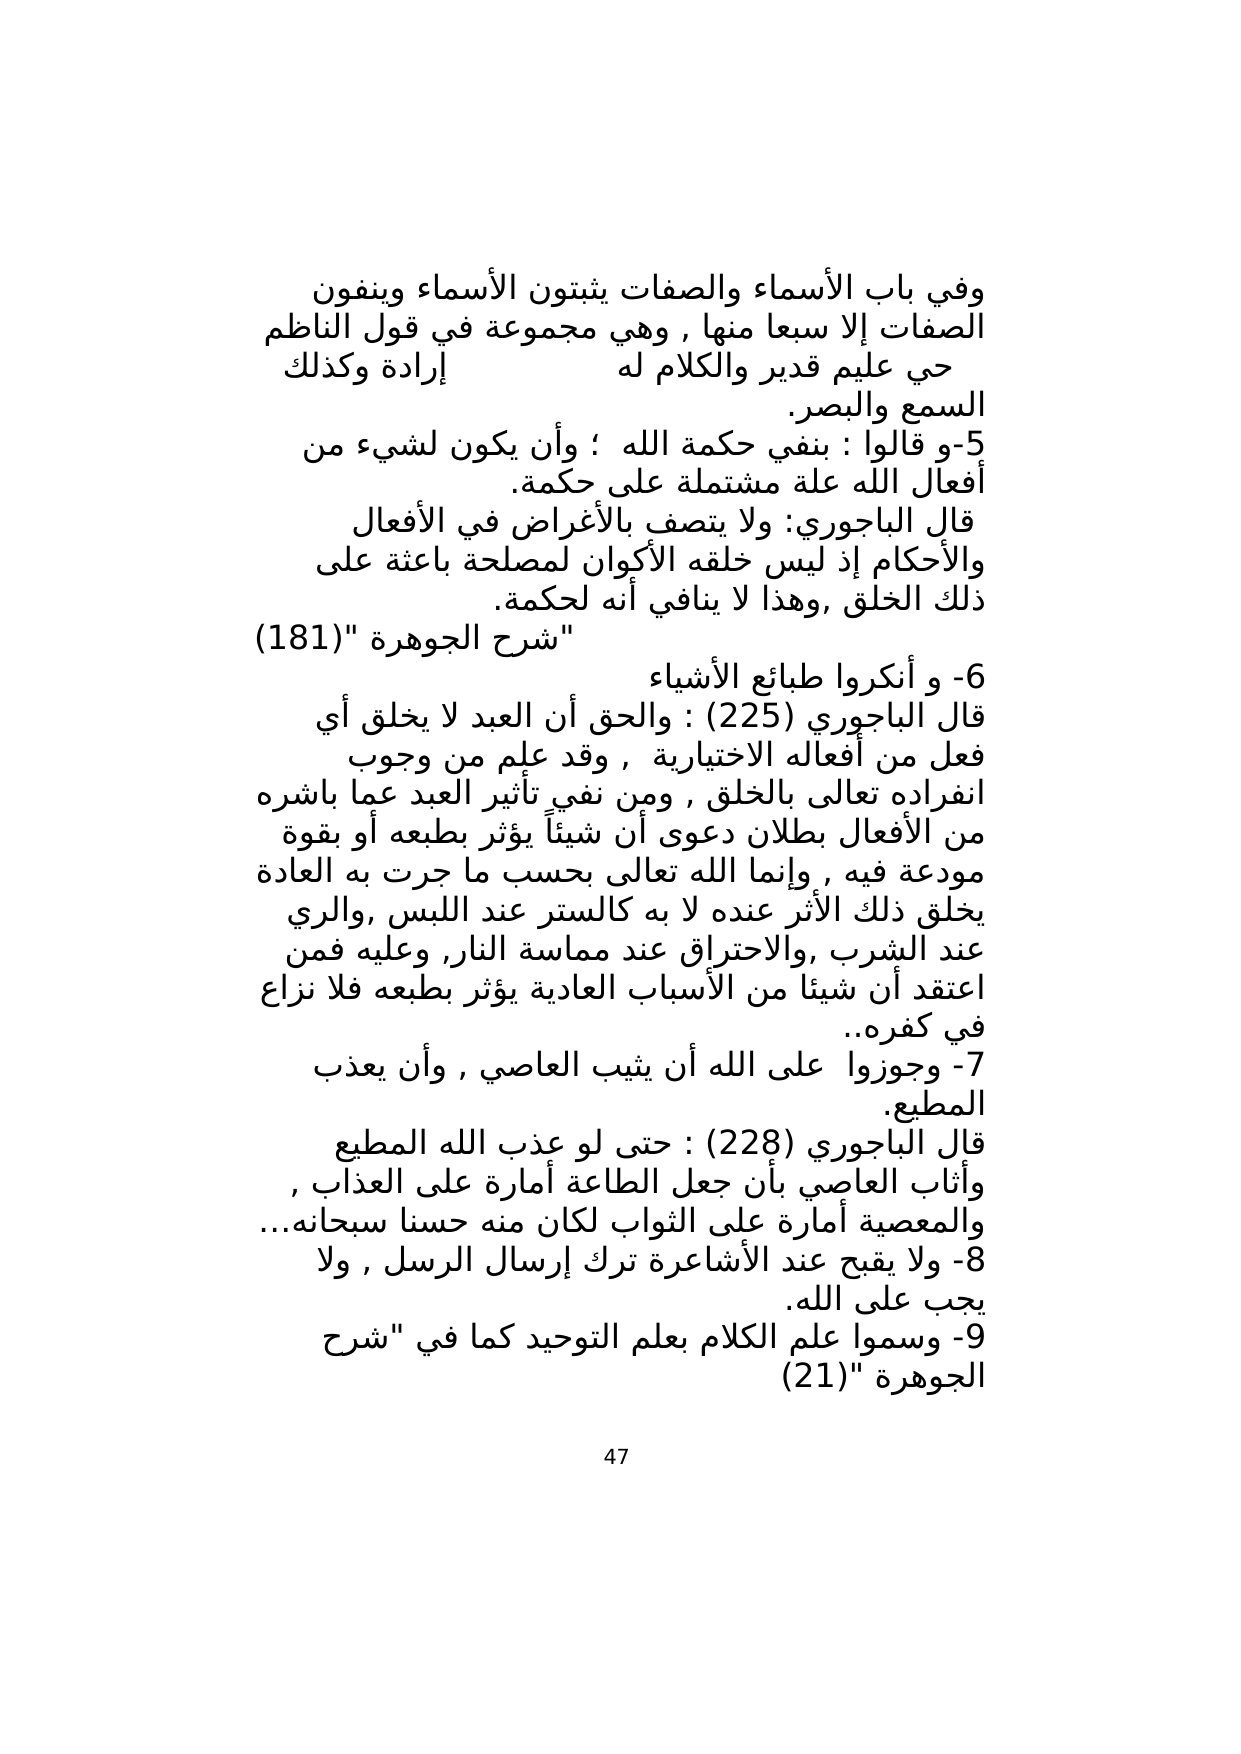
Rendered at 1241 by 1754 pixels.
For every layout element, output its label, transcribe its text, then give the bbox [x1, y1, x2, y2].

text 8- ولا يقبح عند الأشاعرة ترك إرسال الرسل , ولا يجب على الله. [254, 1240, 986, 1318]
text 7- وجوزوا على الله أن يثيب العاصي , وأن يعذب المطيع. [254, 1046, 986, 1123]
text 6- و أنكروا طبائع الأشياء [254, 657, 986, 696]
text 5-و قالوا : بنفي حكمة الله ؛ وأن يكون لشيء من أفعال الله علة مشتملة على حكمة. [254, 424, 986, 502]
text قال الباجوري (225) : والحق أن العبد لا يخلق أي فعل من أفعاله الاختيارية , وقد علم من وجوب انفراده تعالى بالخلق , ومن نفي تأثير العبد عما باشره من الأفعال بطلان دعوى أن شيئاً يؤثر بطبعه أو بقوة مودعة فيه , وإنما الله تعالى بحسب ما جرت به العادة يخلق ذلك الأثر عنده لا به كالستر عند اللبس ,والري عند الشرب ,والاحتراق عند مماسة النار, وعليه فمن اعتقد أن شيئا من الأسباب العادية يؤثر بطبعه فلا نزاع في كفره.. [254, 696, 986, 1046]
text قال الباجوري (228) : حتى لو عذب الله المطيع وأثاب العاصي بأن جعل الطاعة أمارة على العذاب , والمعصية أمارة على الثواب لكان منه حسنا سبحانه… [254, 1123, 986, 1240]
text وفي باب الأسماء والصفات يثبتون الأسماء وينفون الصفات إلا سبعا منها , وهي مجموعة في قول الناظم [254, 269, 986, 346]
text 9- وسموا علم الكلام بعلم التوحيد كما في "شرح الجوهرة "(21) [254, 1318, 986, 1396]
text "شرح الجوهرة "(181) [254, 618, 986, 657]
text قال الباجوري: ولا يتصف بالأغراض في الأفعال والأحكام إذ ليس خلقه الأكوان لمصلحة باعثة على ذلك الخلق ,وهذا لا ينافي أنه لحكمة. [254, 502, 986, 618]
text حي عليم قدير والكلام له إرادة وكذلك السمع والبصر. [254, 346, 986, 424]
